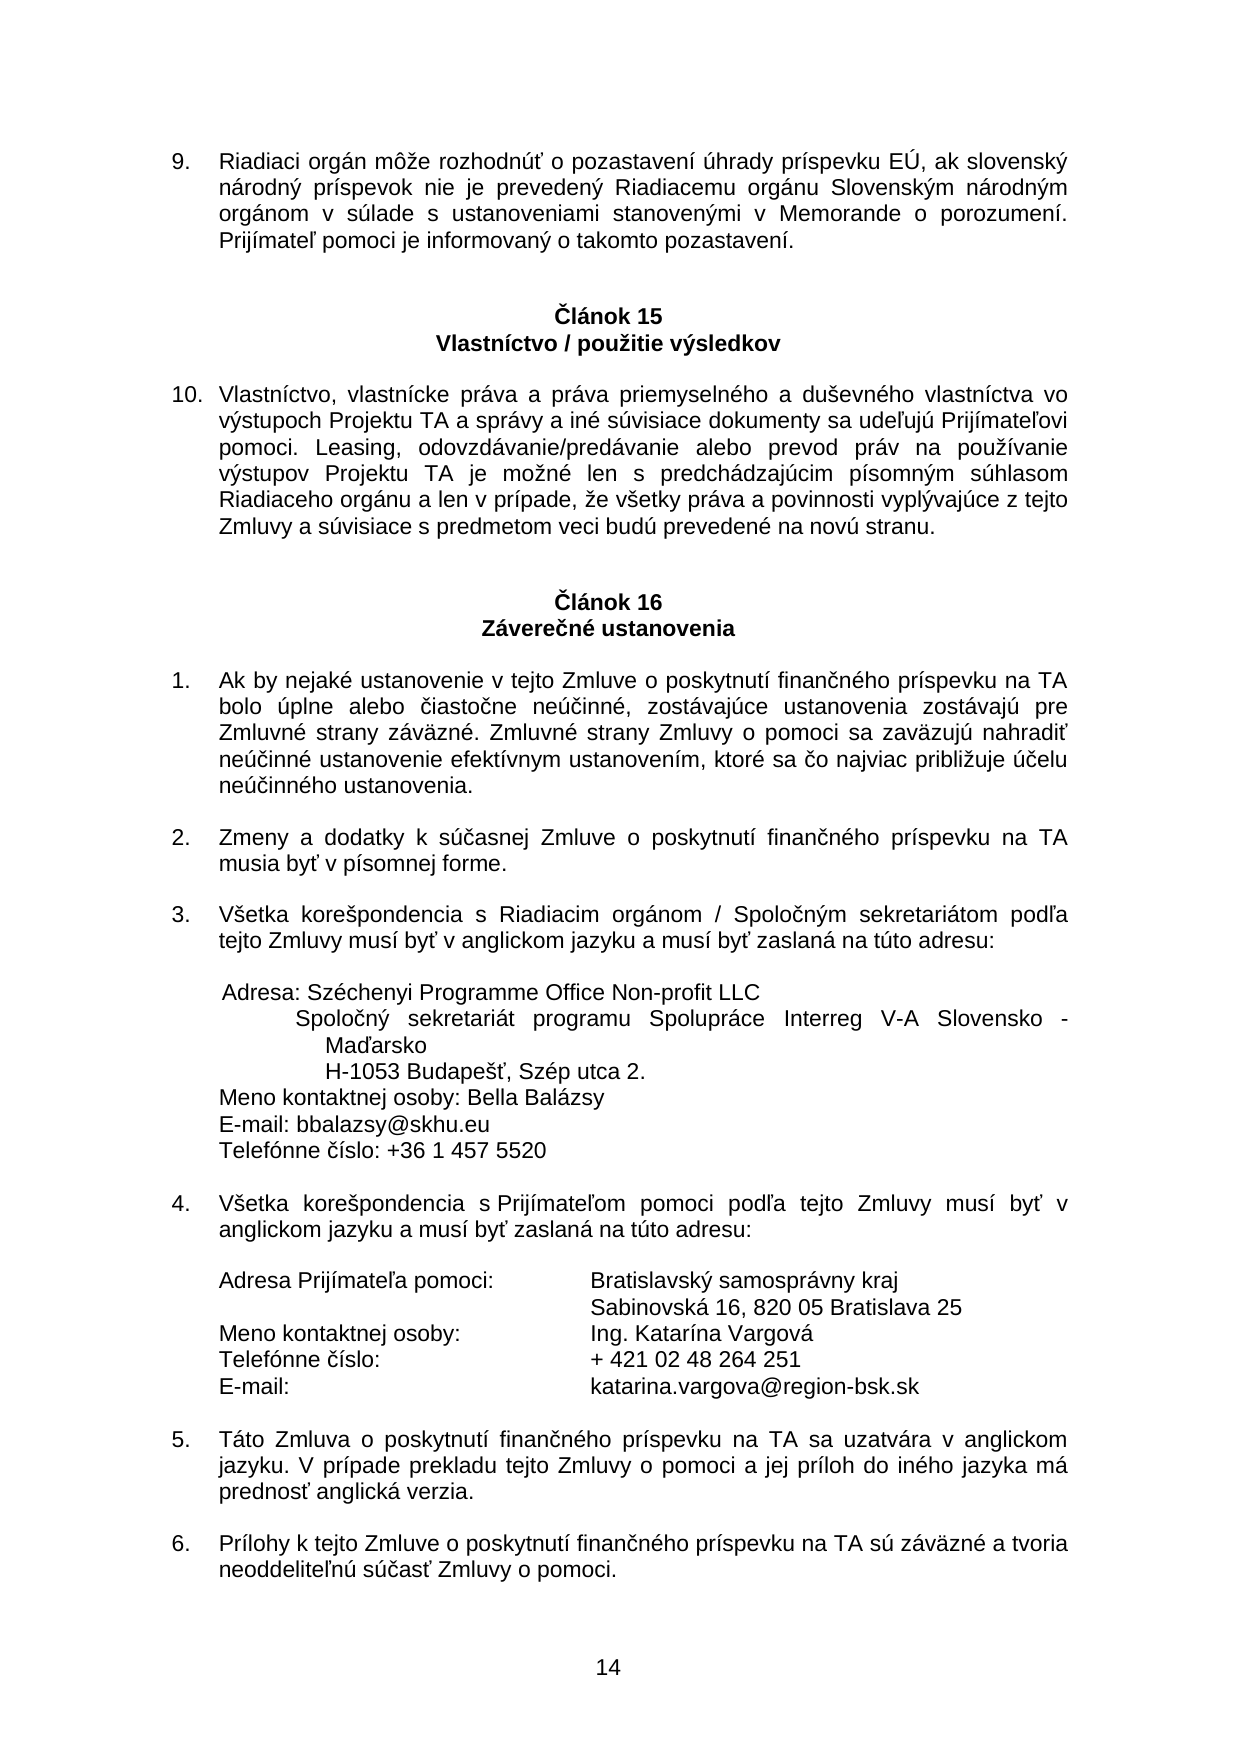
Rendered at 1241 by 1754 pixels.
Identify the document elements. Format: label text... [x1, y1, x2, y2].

list Prílohy k tejto Zmluve o poskytnutí finančného príspevku na TA sú záväzné a tvoria neoddeliteľnú súčasť Zmluvy o pomoci. [171, 1529, 1069, 1582]
text E-mail: katarina.vargova@region-bsk.sk [218, 1373, 1069, 1399]
list Ak by nejaké ustanovenie v tejto Zmluve o poskytnutí finančného príspevku na TA bolo úplne alebo čiastočne neúčinné, zostávajúce ustanovenia zostávajú pre Zmluvné strany záväzné. Zmluvné strany Zmluvy o pomoci sa zaväzujú nahradiť neúčinné ustanovenie efektívnym ustanovením, ktoré sa čo najviac približuje účelu neúčinného ustanovenia. [171, 667, 1069, 798]
list Všetka korešpondencia s Riadiacim orgánom / Spoločným sekretariátom podľa tejto Zmluvy musí byť v anglickom jazyku a musí byť zaslaná na túto adresu: [171, 901, 1069, 954]
list Táto Zmluva o poskytnutí finančného príspevku na TA sa uzatvára v anglickom jazyku. V prípade prekladu tejto Zmluvy o pomoci a jej príloh do iného jazyka má prednosť anglická verzia. [171, 1426, 1069, 1504]
list Všetka korešpondencia s Prijímateľom pomoci podľa tejto Zmluvy musí byť v anglickom jazyku a musí byť zaslaná na túto adresu: [171, 1190, 1069, 1242]
text Meno kontaktnej osoby: Ing. Katarína Vargová [218, 1320, 1069, 1346]
list Zmeny a dodatky k súčasnej Zmluve o poskytnutí finančného príspevku na TA musia byť v písomnej forme. [171, 823, 1069, 876]
text Adresa Prijímateľa pomoci: Bratislavský samosprávny kraj [218, 1267, 1069, 1294]
list Adresa: Széchenyi Programme Office Non-profit LLC [222, 979, 1069, 1005]
list Riadiaci orgán môže rozhodnúť o pozastavení úhrady príspevku EÚ, ak slovenský národný príspevok nie je prevedený Riadiacemu orgánu Slovenským národným orgánom v súlade s ustanoveniami stanovenými v Memorande o porozumení. Prijímateľ pomoci je informovaný o takomto pozastavení. [171, 148, 1069, 253]
list Vlastníctvo, vlastnícke práva a práva priemyselného a duševného vlastníctva vo výstupoch Projektu TA a správy a iné súvisiace dokumenty sa udeľujú Prijímateľovi pomoci. Leasing, odovzdávanie/predávanie alebo prevod práv na používanie výstupov Projektu TA je možné len s predchádzajúcim písomným súhlasom Riadiaceho orgánu a len v prípade, že všetky práva a povinnosti vyplývajúce z tejto Zmluvy a súvisiace s predmetom veci budú prevedené na novú stranu. [171, 381, 1069, 539]
list H-1053 Budapešť, Szép utca 2. [325, 1058, 1069, 1084]
list Spoločný sekretariát programu Spolupráce Interreg V-A Slovensko - Maďarsko [295, 1005, 1069, 1058]
text Článok 16 Záverečné ustanovenia [148, 589, 1069, 642]
text Meno kontaktnej osoby: Bella Balázsy [218, 1084, 1069, 1111]
text Článok 15 Vlastníctvo / použitie výsledkov [148, 303, 1069, 356]
text E-mail: bbalazsy@skhu.eu [218, 1111, 1069, 1137]
text Telefónne číslo: + 421 02 48 264 251 [218, 1346, 1069, 1373]
text Telefónne číslo: +36 1 457 5520 [218, 1137, 1069, 1163]
text Sabinovská 16, 820 05 Bratislava 25 [587, 1294, 1069, 1320]
